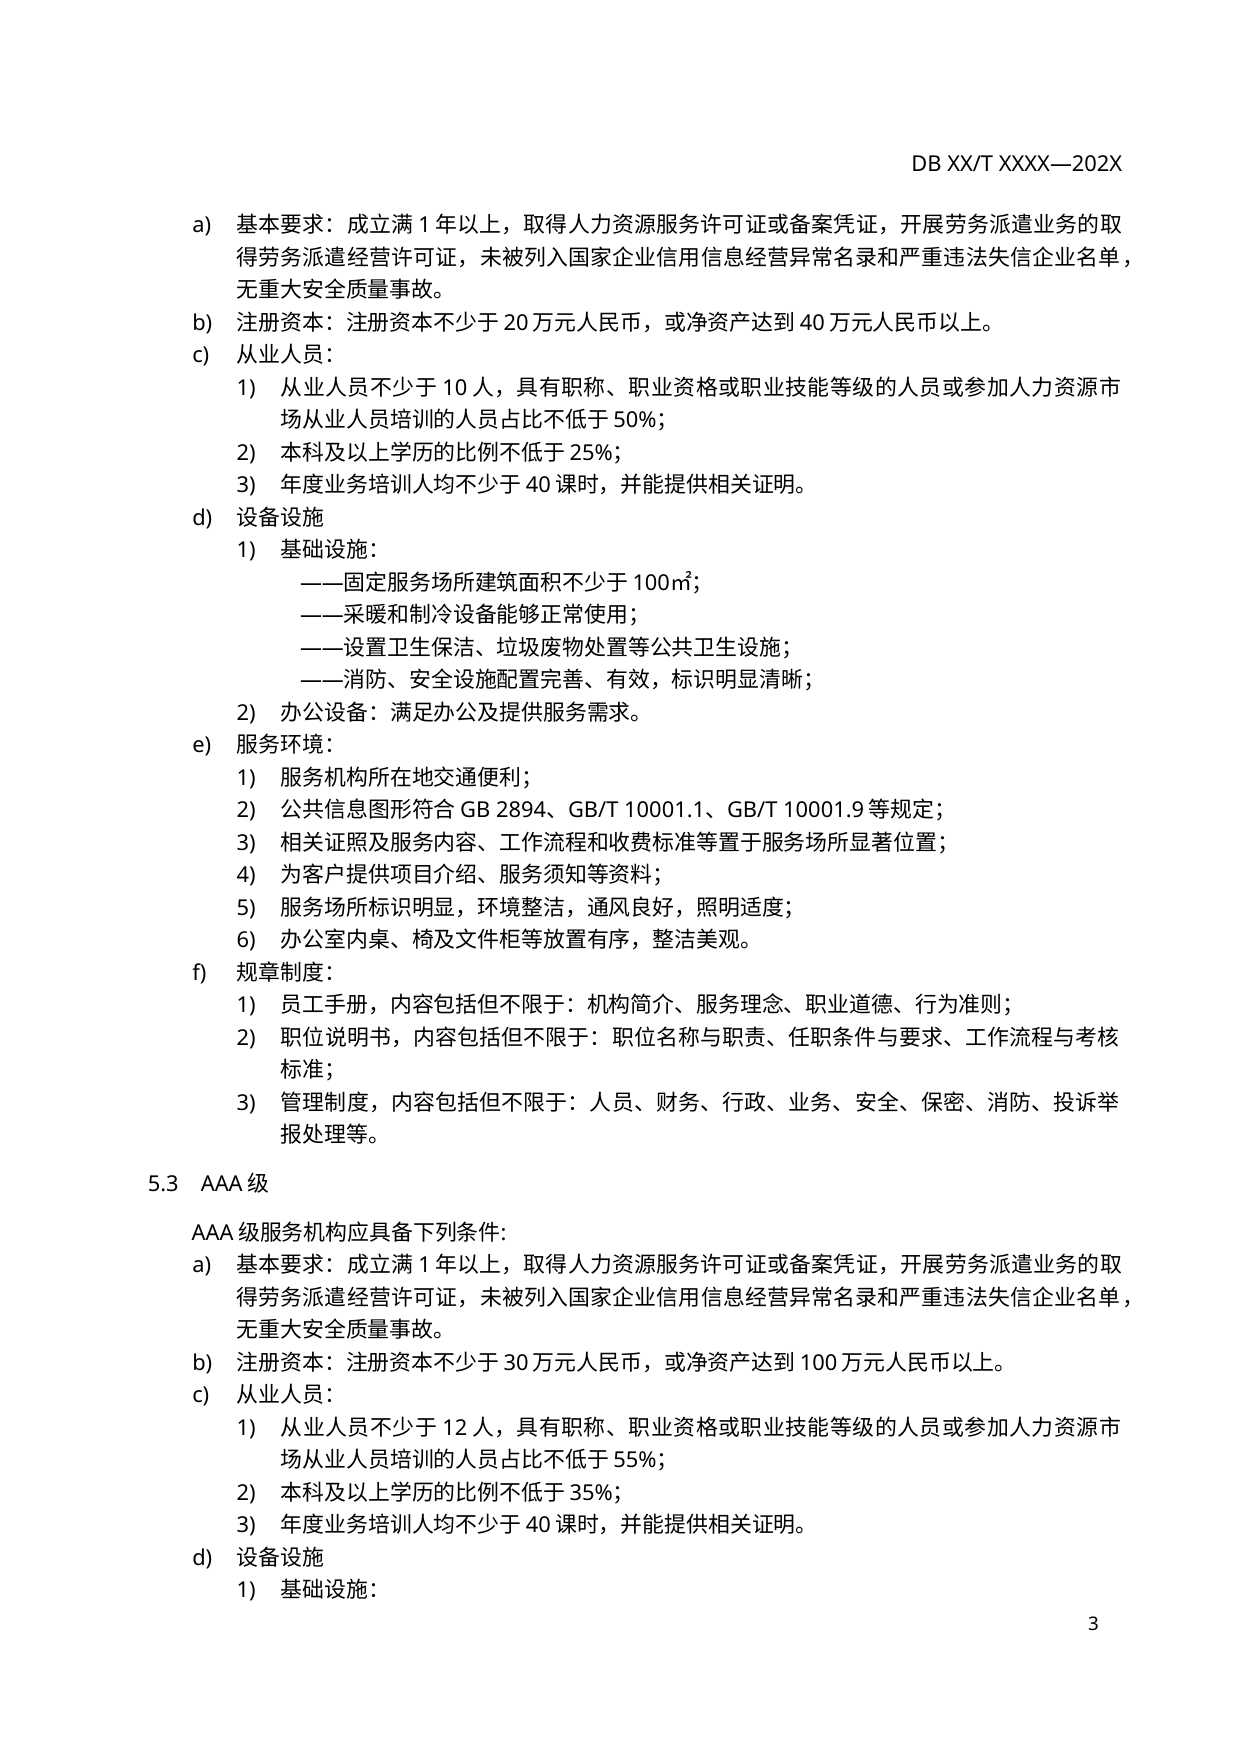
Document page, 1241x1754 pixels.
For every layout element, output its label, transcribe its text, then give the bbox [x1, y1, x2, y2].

text ——设置卫生保洁、垃圾废物处置等公共卫生设施； [279, 629, 1122, 662]
text ——固定服务场所建筑面积不少于100㎡； [279, 564, 1122, 597]
list 基本要求：成立满1年以上，取得人力资源服务许可证或备案凭证，开展劳务派遣业务的取得劳务派遣经营许可证，未被列入国家企业信用信息经营异常名录和严重违法失信企业名单，无重大安全质量事故。 [192, 207, 1122, 304]
list 服务机构所在地交通便利； [236, 759, 1122, 792]
text 从业人员： [192, 337, 1122, 369]
text 注册资本：注册资本不少于20万元人民币，或净资产达到40万元人民币以上。 [192, 304, 1122, 337]
text 年度业务培训人均不少于40课时，并能提供相关证明。 [236, 1507, 1122, 1539]
text 本科及以上学历的比例不低于35%； [236, 1474, 1122, 1507]
text 公共信息图形符合GB 2894、GB/T 10001.1、GB/T 10001.9等规定； [236, 792, 1122, 824]
text 规章制度： [192, 954, 1122, 987]
text 管理制度，内容包括但不限于：人员、财务、行政、业务、安全、保密、消防、投诉举报处理等。 [236, 1084, 1122, 1149]
list 员工手册，内容包括但不限于：机构简介、服务理念、职业道德、行为准则； [236, 987, 1122, 1019]
text 为客户提供项目介绍、服务须知等资料； [236, 857, 1122, 889]
text 年度业务培训人均不少于40课时，并能提供相关证明。 [236, 467, 1122, 499]
text 从业人员： [192, 1377, 1122, 1409]
text ——采暖和制冷设备能够正常使用； [279, 597, 1122, 629]
text 办公室内桌、椅及文件柜等放置有序，整洁美观。 [236, 922, 1122, 954]
text 本科及以上学历的比例不低于25%； [236, 434, 1122, 467]
list 基础设施： [236, 1572, 1122, 1604]
text 服务环境： [192, 727, 1122, 759]
text 服务场所标识明显，环境整洁，通风良好，照明适度； [236, 889, 1122, 922]
text 设备设施 [192, 499, 1122, 532]
text AAA级服务机构应具备下列条件: [148, 1214, 1122, 1247]
list 基础设施： [236, 532, 1122, 564]
text 注册资本：注册资本不少于30万元人民币，或净资产达到100万元人民币以上。 [192, 1344, 1122, 1377]
text 设备设施 [192, 1539, 1122, 1572]
list 从业人员不少于12人，具有职称、职业资格或职业技能等级的人员或参加人力资源市场从业人员培训的人员占比不低于55%； [236, 1409, 1122, 1474]
text 职位说明书，内容包括但不限于：职位名称与职责、任职条件与要求、工作流程与考核标准； [236, 1019, 1122, 1084]
text 办公设备：满足办公及提供服务需求。 [236, 694, 1122, 727]
text AAA级 [148, 1166, 1122, 1198]
text ——消防、安全设施配置完善、有效，标识明显清晰； [279, 662, 1122, 694]
list 基本要求：成立满1年以上，取得人力资源服务许可证或备案凭证，开展劳务派遣业务的取得劳务派遣经营许可证，未被列入国家企业信用信息经营异常名录和严重违法失信企业名单，无重大安全质量事故。 [192, 1247, 1122, 1344]
text 相关证照及服务内容、工作流程和收费标准等置于服务场所显著位置； [236, 824, 1122, 857]
list 从业人员不少于10人，具有职称、职业资格或职业技能等级的人员或参加人力资源市场从业人员培训的人员占比不低于50%； [236, 369, 1122, 434]
